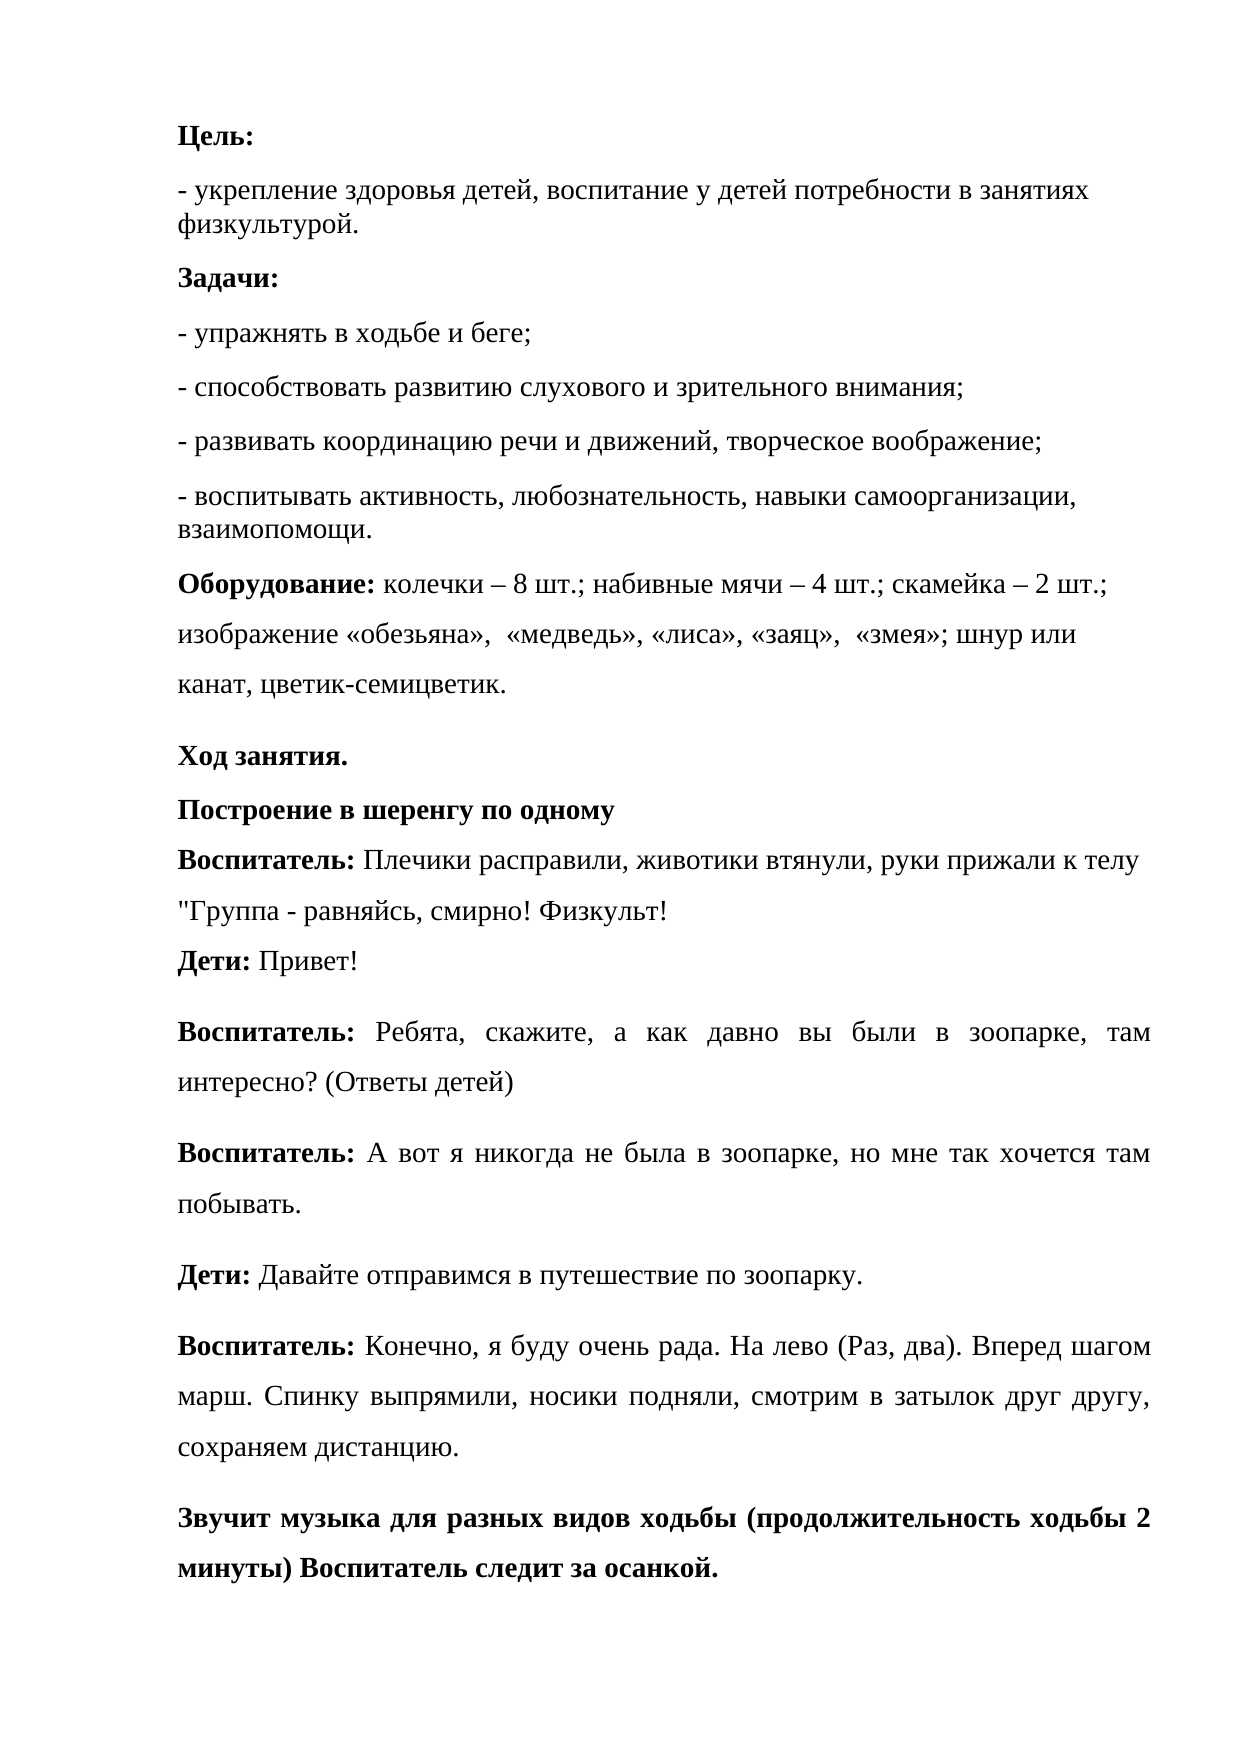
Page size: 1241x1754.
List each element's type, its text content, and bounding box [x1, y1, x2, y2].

text Задачи: [177, 260, 1152, 294]
text Воспитатель: А вот я никогда не была в зоопарке, но мне так хочется там побывать. [177, 1136, 1152, 1219]
text Построение в шеренгу по одному Воспитатель: Плечики расправили, животики втянули, руки прижали к телу "Группа - равняйсь, смирно! Физкульт! Дети: Привет! [177, 792, 1152, 976]
text Ход занятия. [177, 738, 1152, 771]
text - развивать координацию речи и движений, творческое воображение; [177, 423, 1152, 457]
text Воспитатель: Ребята, скажите, а как давно вы были в зоопарке, там интересно? (Ответы детей) [177, 1014, 1152, 1098]
text - укрепление здоровья детей, воспитание у детей потребности в занятиях физкультурой. [177, 172, 1152, 239]
text Дети: Давайте отправимся в путешествие по зоопарку. [177, 1257, 1152, 1291]
text Воспитатель: Конечно, я буду очень рада. На лево (Раз, два). Вперед шагом марш. Спинку выпрямили, носики подняли, смотрим в затылок друг другу, сохраняем дистанцию. [177, 1328, 1152, 1462]
text Оборудование: колечки – 8 шт.; набивные мячи – 4 шт.; скамейка – 2 шт.; изображение «обезьяна», «медведь», «лиса», «заяц», «змея»; шнур или канат, цветик-семицветик. [177, 566, 1152, 700]
text Звучит музыка для разных видов ходьбы (продолжительность ходьбы 2 минуты) Воспитатель следит за осанкой. [177, 1500, 1152, 1584]
text Цель: [177, 118, 1152, 152]
text - воспитывать активность, любознательность, навыки самоорганизации, взаимопомощи. [177, 478, 1152, 545]
text - способствовать развитию слухового и зрительного внимания; [177, 369, 1152, 403]
text - упражнять в ходьбе и беге; [177, 315, 1152, 348]
